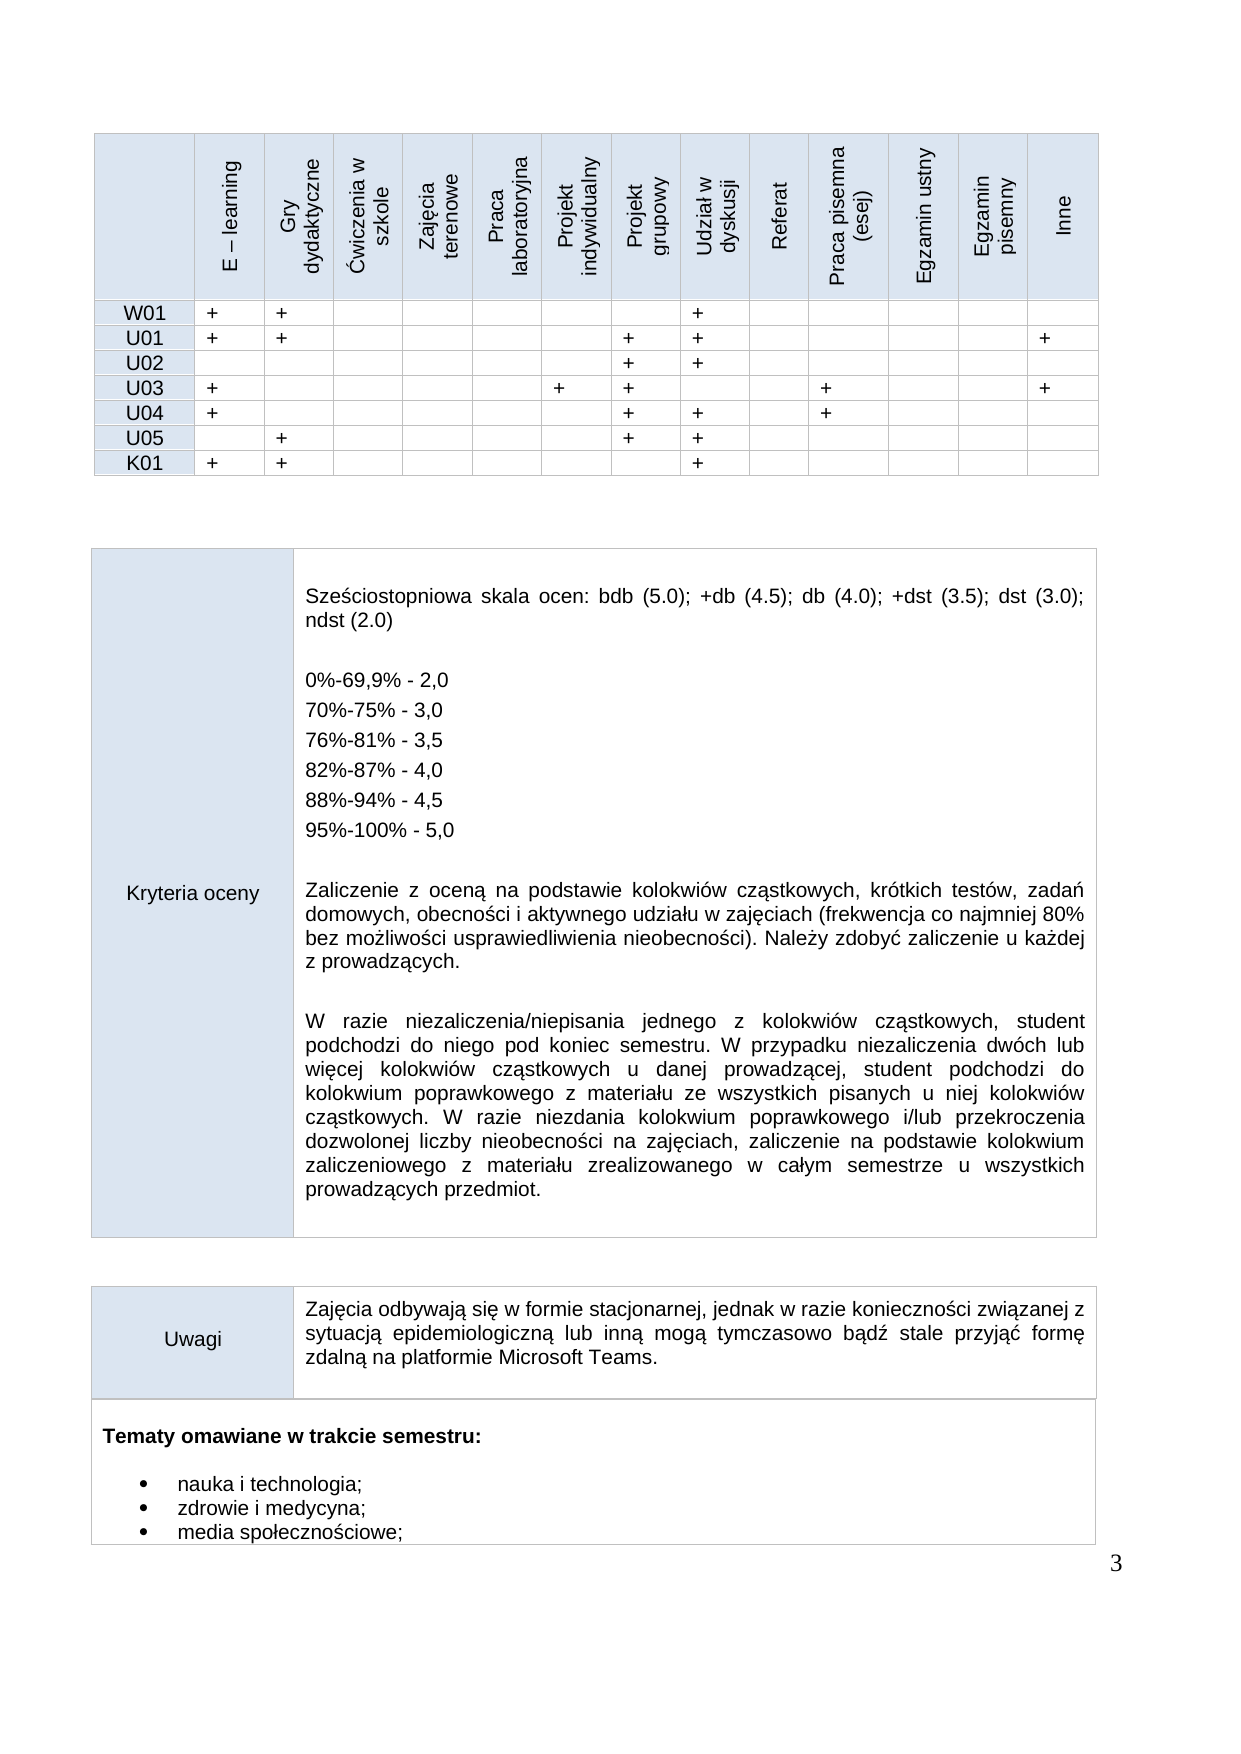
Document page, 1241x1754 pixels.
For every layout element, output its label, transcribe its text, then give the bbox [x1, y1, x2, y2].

table_header Inne [1028, 134, 1098, 299]
table_cell [809, 301, 888, 324]
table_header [92, 1400, 1095, 1544]
table_cell [959, 301, 1027, 324]
table_header Projekt indywidualny [542, 134, 611, 299]
table_cell U03 [95, 376, 194, 399]
table_cell [750, 426, 808, 449]
table_cell [889, 326, 958, 349]
table_cell U04 [95, 401, 194, 424]
table_cell [473, 376, 541, 399]
table_cell + [195, 301, 264, 324]
table_cell + [681, 301, 749, 324]
table_cell [403, 451, 472, 474]
table_cell [473, 351, 541, 374]
table_cell + [809, 376, 888, 399]
table_cell [403, 401, 472, 424]
table_cell [959, 326, 1027, 349]
table_cell [889, 451, 958, 474]
table_cell [889, 401, 958, 424]
table_cell [542, 351, 611, 374]
table_cell [195, 351, 264, 374]
table_cell [334, 301, 402, 324]
table_cell [473, 326, 541, 349]
table_cell [959, 401, 1027, 424]
table_cell + [681, 326, 749, 349]
table_cell + [195, 451, 264, 474]
table_cell [542, 426, 611, 449]
table_cell + [612, 376, 680, 399]
table_header Egzamin ustny [889, 134, 958, 299]
table_cell + [612, 426, 680, 449]
table_cell [750, 376, 808, 399]
table_header Gry dydaktyczne [265, 134, 333, 299]
table_cell + [195, 401, 264, 424]
table_cell [750, 451, 808, 474]
table_header Zajęcia odbywają się w formie stacjonarnej, jednak w razie konieczności związanej z sytuacją epidemiologiczną lub inną mogą tymczasowo bądź stale przyjąć formę zdalną na platformie Microsoft Teams. [294, 1287, 1096, 1398]
table_cell + [1028, 326, 1098, 349]
table_cell [334, 326, 402, 349]
table_cell [750, 401, 808, 424]
table_cell [809, 326, 888, 349]
table_header Praca pisemna (esej) [809, 134, 888, 299]
table_cell [889, 301, 958, 324]
table_cell [542, 401, 611, 424]
table_cell [403, 426, 472, 449]
table_header [95, 134, 194, 299]
table_cell [681, 376, 749, 399]
table_cell + [681, 451, 749, 474]
table_cell + [542, 376, 611, 399]
table_cell [334, 451, 402, 474]
table_cell + [681, 351, 749, 374]
table_cell + [265, 451, 333, 474]
table_cell [612, 451, 680, 474]
table_cell [750, 326, 808, 349]
table_header Zajęcia terenowe [403, 134, 472, 299]
table_cell + [809, 401, 888, 424]
table_cell [889, 351, 958, 374]
table_cell + [265, 426, 333, 449]
table_cell [959, 376, 1027, 399]
table_cell [612, 301, 680, 324]
table_cell [1028, 451, 1098, 474]
table_header Projekt grupowy [612, 134, 680, 299]
table_cell U02 [95, 351, 194, 374]
table_cell [473, 426, 541, 449]
table_header Kryteria oceny [92, 549, 293, 1237]
table_cell [403, 376, 472, 399]
table_cell [334, 426, 402, 449]
table_header Praca laboratoryjna [473, 134, 541, 299]
table_cell [750, 351, 808, 374]
table_cell [1028, 426, 1098, 449]
table_cell [265, 351, 333, 374]
table_header Egzamin pisemny [959, 134, 1027, 299]
table_cell U01 [95, 326, 194, 349]
table_cell [473, 401, 541, 424]
table_cell + [612, 351, 680, 374]
table_cell [1028, 351, 1098, 374]
table_header Sześciostopniowa skala ocen: bdb (5.0); +db (4.5); db (4.0); +dst (3.5); dst (3.0); ndst (2.0) 0%-69,9% - 2,0 70%-75% - 3,0 76%-81% - 3,5 82%-87% - 4,0 88%-94% - 4,5 95%-100% - 5,0 Zaliczenie z oceną na podstawie kolokwiów cząstkowych, krótkich testów, zadań domowych, obecności i aktywnego udziału w zajęciach (frekwencja co najmniej 80% bez możliwości usprawiedliwienia nieobecności). Należy zdobyć zaliczenie u każdej z prowadzących. W razie niezaliczenia/niepisania jednego z kolokwiów cząstkowych, student podchodzi do niego pod koniec semestru. W przypadku niezaliczenia dwóch lub więcej kolokwiów cząstkowych u danej prowadzącej, student podchodzi do kolokwium poprawkowego z materiału ze wszystkich pisanych u niej kolokwiów cząstkowych. W razie niezdania kolokwium poprawkowego i/lub przekroczenia dozwolonej liczby nieobecności na zajęciach, zaliczenie na podstawie kolokwium zaliczeniowego z materiału zrealizowanego w całym semestrze u wszystkich prowadzących przedmiot. [294, 549, 1096, 1237]
table_header Udział w dyskusji [681, 134, 749, 299]
table_cell [403, 326, 472, 349]
table_cell + [195, 376, 264, 399]
table_cell [809, 426, 888, 449]
table_cell + [612, 326, 680, 349]
table_header E – learning [195, 134, 264, 299]
table_cell [265, 376, 333, 399]
table_cell K01 [95, 451, 194, 474]
table_cell [809, 451, 888, 474]
table_cell + [681, 426, 749, 449]
table_cell + [195, 326, 264, 349]
table_cell [195, 426, 264, 449]
table_cell [750, 301, 808, 324]
table_cell [542, 301, 611, 324]
table_cell [334, 401, 402, 424]
table_cell [959, 351, 1027, 374]
table_cell [334, 376, 402, 399]
table_cell [889, 376, 958, 399]
table_cell [542, 326, 611, 349]
table_cell + [1028, 376, 1098, 399]
table_cell U05 [95, 426, 194, 449]
table_cell [473, 451, 541, 474]
table_cell + [612, 401, 680, 424]
table_cell [473, 301, 541, 324]
table_cell + [681, 401, 749, 424]
table_cell [1028, 301, 1098, 324]
table_cell + [265, 326, 333, 349]
table_cell [403, 351, 472, 374]
table_header Ćwiczenia w szkole [334, 134, 402, 299]
table_cell [889, 426, 958, 449]
table_cell [959, 451, 1027, 474]
table_cell [1028, 401, 1098, 424]
table_cell [959, 426, 1027, 449]
table_header Referat [750, 134, 808, 299]
table_cell [542, 451, 611, 474]
table_cell [334, 351, 402, 374]
table_cell [403, 301, 472, 324]
table_cell [809, 351, 888, 374]
table_cell + [265, 301, 333, 324]
table_cell [265, 401, 333, 424]
table_header Uwagi [92, 1287, 293, 1398]
table_cell W01 [95, 301, 194, 324]
